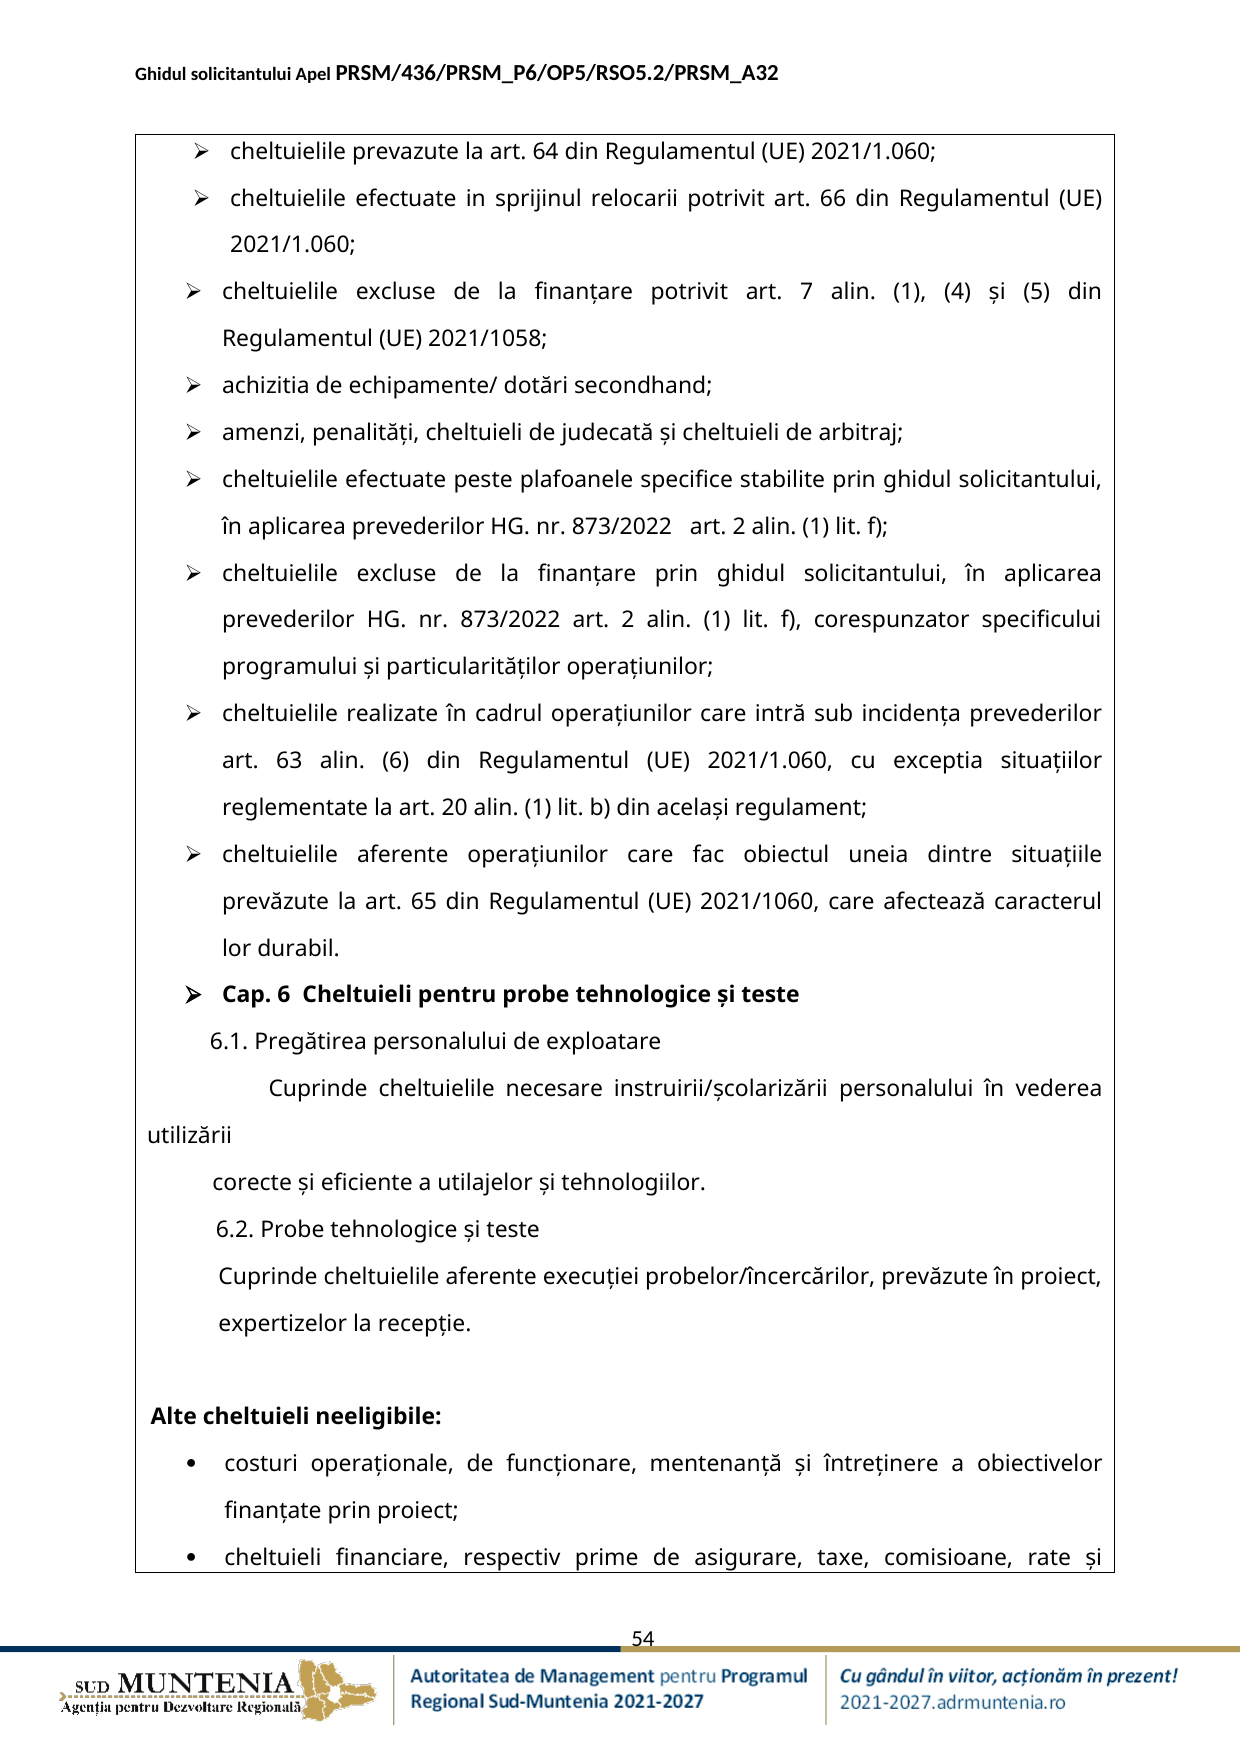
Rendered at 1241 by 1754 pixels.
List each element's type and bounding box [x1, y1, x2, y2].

picture [0, 1646, 1241, 1726]
table_header [136, 135, 1114, 1572]
